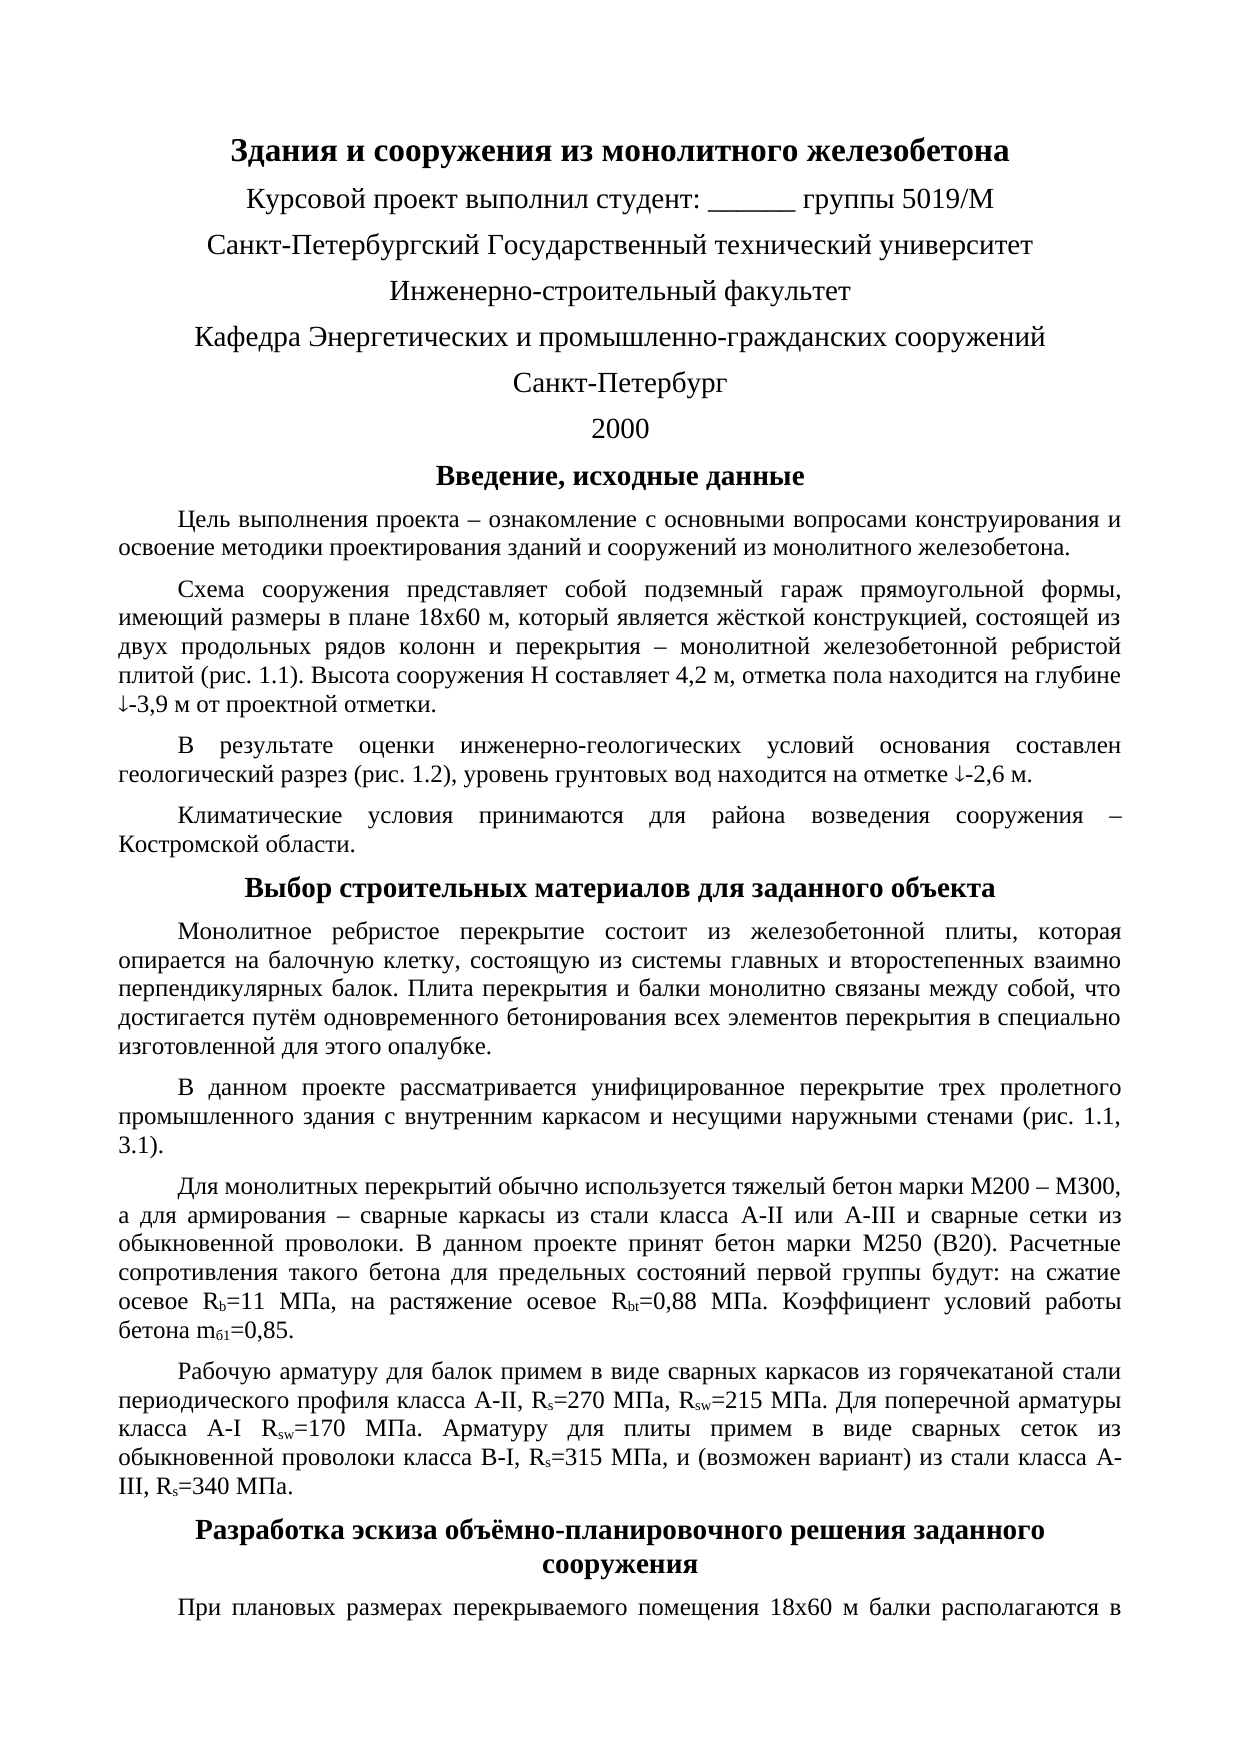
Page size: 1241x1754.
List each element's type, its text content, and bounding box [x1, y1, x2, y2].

text Кафедра Энергетических и промышленно-гражданских сооружений [118, 319, 1122, 353]
text Рабочую арматуру для балок примем в виде сварных каркасов из горячекатаной стали периодического профиля класса A-II, Rs=270 МПа, Rsw=215 МПа. Для поперечной арматуры класса А-I Rsw=170 МПа. Арматуру для плиты примем в виде сварных сеток из обыкновенной проволоки класса B-I, Rs=315 МПа, и (возможен вариант) из стали класса A-III, Rs=340 МПа. [118, 1356, 1122, 1500]
text Монолитное ребристое перекрытие состоит из железобетонной плиты, которая опирается на балочную клетку, состоящую из системы главных и второстепенных взаимно перпендикулярных балок. Плита перекрытия и балки монолитно связаны между собой, что достигается путём одновременного бетонирования всех элементов перекрытия в специально изготовленной для этого опалубке. [118, 916, 1122, 1060]
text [118, 1592, 1122, 1621]
text Климатические условия принимаются для района возведения сооружения – Костромской области. [118, 800, 1122, 857]
text Схема сооружения представляет собой подземный гараж прямоугольной формы, имеющий размеры в плане 18х60 м, который является жёсткой конструкцией, состоящей из двух продольных рядов колонн и перекрытия – монолитной железобетонной ребристой плитой (рис. 1.1). Высота сооружения Н составляет 4,2 м, отметка пола находится на глубине -3,9 м от проектной отметки. [118, 574, 1122, 717]
text Введение, исходные данные [118, 458, 1122, 491]
text Санкт-Петербургский Государственный технический университет [118, 227, 1122, 261]
text Для монолитных перекрытий обычно используется тяжелый бетон марки М200 – МЗ00, а для армирования – сварные каркасы из стали класса A-II или A-III и сварные сетки из обыкновенной проволоки. В данном проекте принят бетон марки М250 (В20). Расчетные сопротивления такого бетона для предельных состояний первой группы будут: на сжатие осевое Rb=11 МПа, на растяжение осевое Rbt=0,88 МПа. Коэффициент условий работы бетона mб1=0,85. [118, 1171, 1122, 1343]
text Курсовой проект выполнил студент: ______ группы 5019/М [118, 181, 1122, 215]
text Санкт-Петербург [118, 366, 1122, 399]
text Разработка эскиза объёмно-планировочного решения заданного сооружения [118, 1512, 1122, 1579]
text В результате оценки инженерно-геологических условий основания составлен геологический разрез (рис. 1.2), уровень грунтовых вод находится на отметке -2,6 м. [118, 730, 1122, 787]
text Цель выполнения проекта – ознакомление с основными вопросами конструирования и освоение методики проектирования зданий и сооружений из монолитного железобетона. [118, 504, 1122, 561]
text Инженерно-строительный факультет [118, 273, 1122, 307]
text Здания и сооружения из монолитного железобетона [118, 131, 1122, 169]
text Выбор строительных материалов для заданного объекта [118, 870, 1122, 903]
text В данном проекте рассматривается унифицированное перекрытие трех пролетного промышленного здания с внутренним каркасом и несущими наружными стенами (рис. 1.1, 3.1). [118, 1072, 1122, 1158]
text 2000 [118, 412, 1122, 445]
